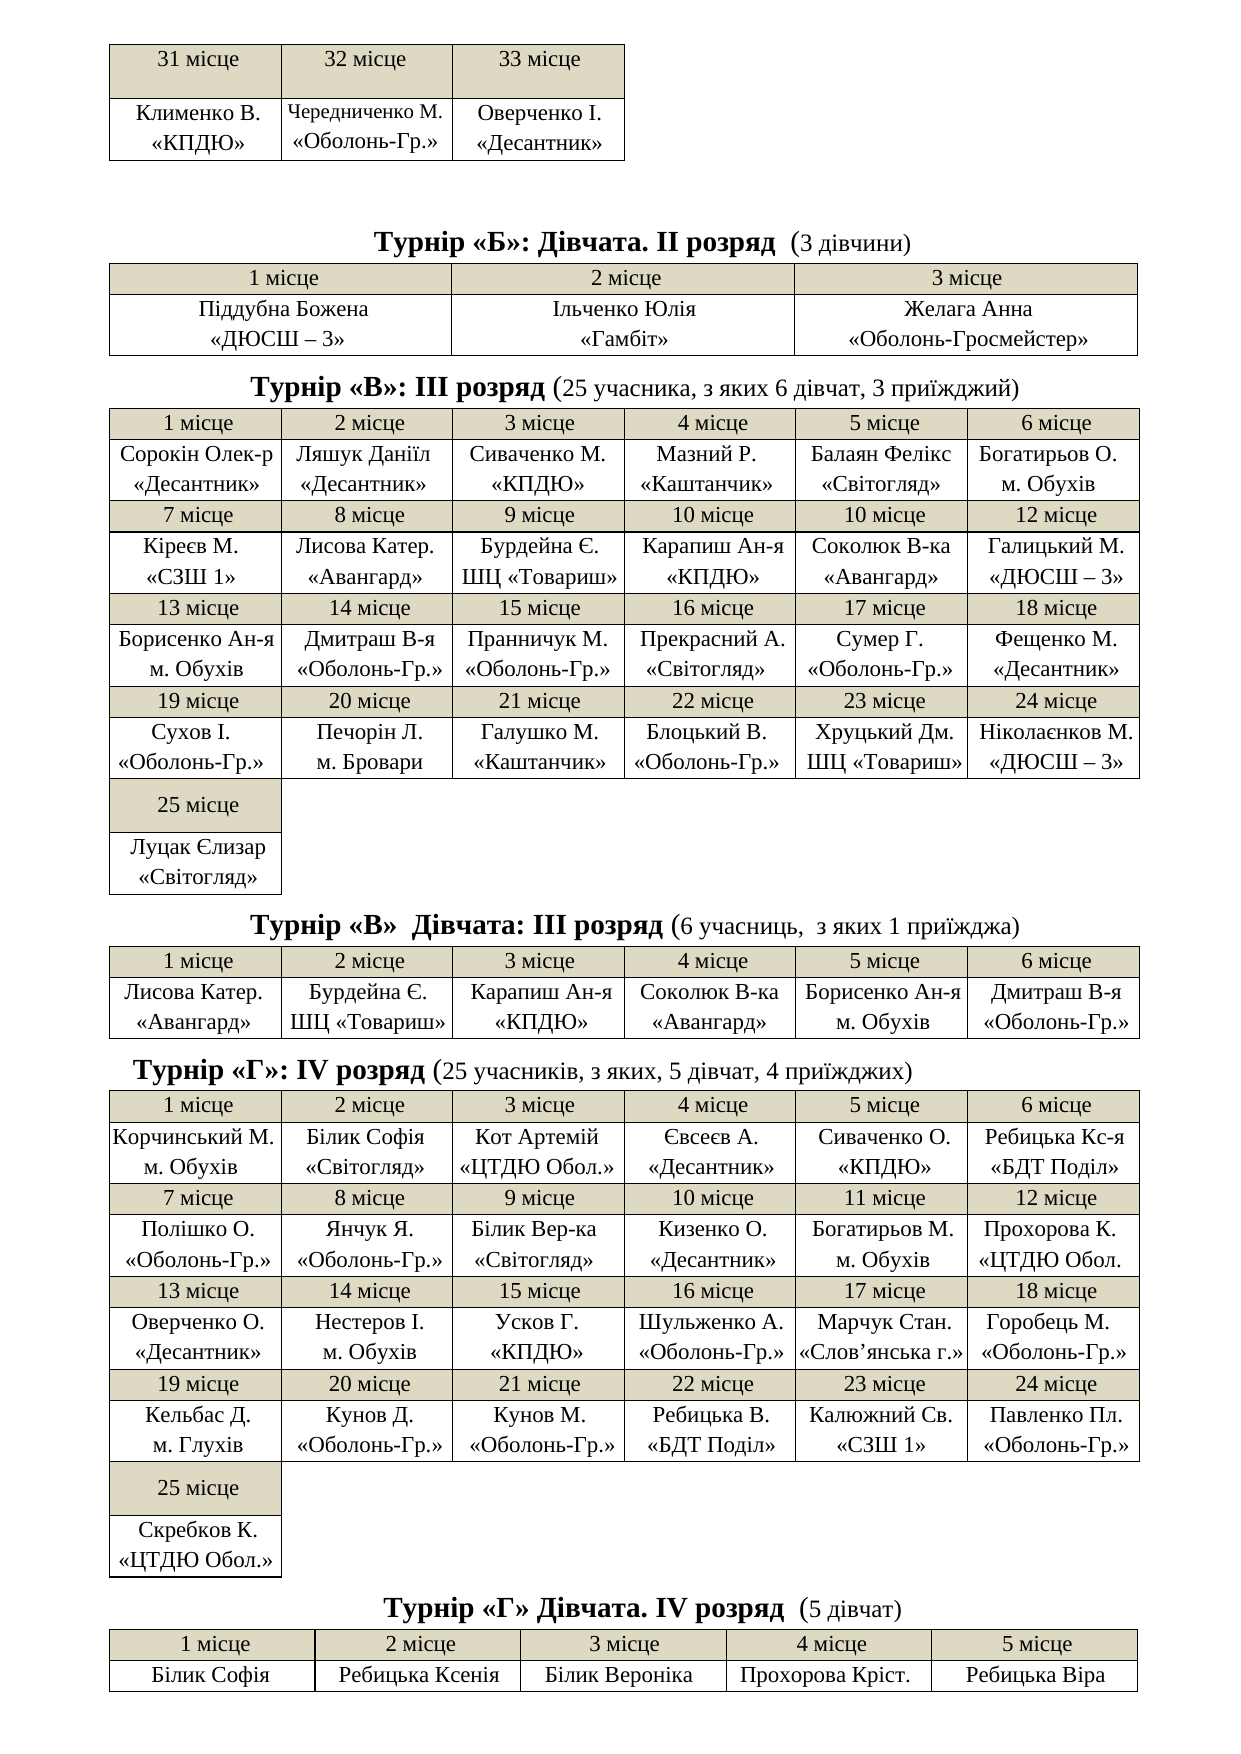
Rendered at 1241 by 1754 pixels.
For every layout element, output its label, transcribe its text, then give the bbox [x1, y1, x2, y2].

table_header 4 місце [625, 1091, 795, 1122]
table_header 4 місце [625, 947, 795, 977]
table_cell Сорокін Олек-р «Десантник» [110, 440, 281, 500]
table_cell Чередниченко М. «Оболонь-Гр.» [282, 99, 452, 159]
table_cell Горобець М. «Оболонь-Гр.» [968, 1308, 1139, 1368]
table_cell Фещенко М. «Десантник» [968, 625, 1139, 686]
table_cell Желага Анна «Оболонь-Гросмейстер» [795, 295, 1137, 355]
text Турнір «Б»: Дівчата. II розряд (3 дівчини) [118, 224, 1167, 258]
table_cell Ребицька В. «БДТ Поділ» [625, 1401, 795, 1461]
table_cell Галушко М. «Каштанчик» [453, 718, 624, 778]
text Турнір «Г»: IV розряд (25 учасників, з яких, 5 дівчат, 4 приїжджих) [118, 1052, 1167, 1085]
table_cell Марчук Стан. «Слов’янська г.» [796, 1308, 967, 1368]
table_header 1 місце [110, 1630, 314, 1660]
table_header 3 місце [521, 1630, 726, 1660]
table_cell Кот Артемій «ЦТДЮ Обол.» [453, 1123, 624, 1183]
table_cell Ніколаєнков М. «ДЮСШ – 3» [968, 718, 1139, 778]
table_cell 11 місце [796, 1184, 967, 1214]
table_header 1 місце [110, 947, 281, 977]
table_cell 23 місце [796, 1370, 967, 1400]
table_cell Галицький М. «ДЮСШ – 3» [968, 533, 1139, 593]
table_cell Кизенко О. «Десантник» [625, 1215, 795, 1276]
table_cell Клименко В. «КПДЮ» [110, 99, 281, 159]
table_cell Бурдейна Є. ШЦ «Товариш» [282, 978, 452, 1038]
table_cell 18 місце [968, 1277, 1139, 1307]
table_cell Балаян Фелікс «Світогляд» [796, 440, 967, 500]
table_cell Євсеєв А. «Десантник» [625, 1123, 795, 1183]
table_cell 9 місце [453, 1184, 624, 1214]
table_cell Скребков К. «ЦТДЮ Обол.» [110, 1516, 281, 1576]
table_cell Кіреєв М. «СЗШ 1» [110, 533, 281, 593]
table_cell Білик Вер-ка «Світогляд» [453, 1215, 624, 1276]
table_cell 21 місце [453, 1370, 624, 1400]
table_header 6 місце [968, 1091, 1139, 1122]
table_cell 14 місце [282, 594, 452, 624]
table_header 4 місце [625, 409, 795, 439]
table_header 5 місце [796, 409, 967, 439]
table_cell Янчук Я. «Оболонь-Гр.» [282, 1215, 452, 1276]
table_cell 19 місце [110, 687, 281, 717]
table_cell 8 місце [282, 501, 452, 531]
table_header 2 місце [282, 947, 452, 977]
table_cell Карапиш Ан-я «КПДЮ» [625, 533, 795, 593]
table_cell Шульженко А. «Оболонь-Гр.» [625, 1308, 795, 1368]
table_cell 18 місце [968, 594, 1139, 624]
table_cell Пранничук М. «Оболонь-Гр.» [453, 625, 624, 686]
table_header 6 місце [968, 947, 1139, 977]
table_cell 16 місце [625, 594, 795, 624]
table_cell Ляшук Даніїл «Десантник» [282, 440, 452, 500]
table_cell Ільченко Юлія «Гамбіт» [452, 295, 794, 355]
table_cell Сиваченко О. «КПДЮ» [796, 1123, 967, 1183]
table_cell Дмитраш В-я «Оболонь-Гр.» [282, 625, 452, 686]
table_cell 25 місце [110, 779, 281, 832]
table_cell Кунов М. «Оболонь-Гр.» [453, 1401, 624, 1461]
table_cell Борисенко Ан-я м. Обухів [110, 625, 281, 686]
table_cell 24 місце [968, 687, 1139, 717]
table_cell Сумер Г. «Оболонь-Гр.» [796, 625, 967, 686]
table_cell 7 місце [110, 1184, 281, 1214]
table_cell Прекрасний А. «Світогляд» [625, 625, 795, 686]
table_cell 24 місце [968, 1370, 1139, 1400]
text Турнір «В» Дівчата: III розряд (6 учасниць, з яких 1 приїжджа) [103, 907, 1167, 941]
table_cell 33 місце [453, 45, 624, 98]
table_cell 32 місце [282, 45, 452, 98]
text Турнір «В»: III розряд (25 учасника, з яких 6 дівчат, 3 приїжджий) [103, 369, 1167, 402]
table_cell 15 місце [453, 1277, 624, 1307]
table_cell 22 місце [625, 687, 795, 717]
table_cell 20 місце [282, 1370, 452, 1400]
table_cell Кельбас Д. м. Глухів [110, 1401, 281, 1461]
table_cell 19 місце [110, 1370, 281, 1400]
table_cell Сухов І. «Оболонь-Гр.» [110, 718, 281, 778]
table_header 3 місце [453, 947, 624, 977]
table_header 6 місце [968, 409, 1139, 439]
table_header 2 місце [282, 1091, 452, 1122]
table_cell Карапиш Ан-я «КПДЮ» [453, 978, 624, 1038]
table_cell 20 місце [282, 687, 452, 717]
table_cell 10 місце [625, 1184, 795, 1214]
table_cell 14 місце [282, 1277, 452, 1307]
table_header 4 місце [727, 1630, 931, 1660]
table_cell Соколюк В-ка «Авангард» [796, 533, 967, 593]
table_cell Нестеров І. м. Обухів [282, 1308, 452, 1368]
table_cell Павленко Пл. «Оболонь-Гр.» [968, 1401, 1139, 1461]
table_header 5 місце [796, 947, 967, 977]
table_cell 8 місце [282, 1184, 452, 1214]
table_header 2 місце [282, 409, 452, 439]
table_header 3 місце [453, 1091, 624, 1122]
table_cell Калюжний Св. «СЗШ 1» [796, 1401, 967, 1461]
text Турнір «Г» Дівчата. IV розряд (5 дівчат) [118, 1590, 1167, 1623]
table_cell 31 місце [110, 45, 281, 98]
table_cell Лисова Катер. «Авангард» [110, 978, 281, 1038]
table_cell 10 місце [625, 501, 795, 531]
table_cell Усков Г. «КПДЮ» [453, 1308, 624, 1368]
table_cell Бурдейна Є. ШЦ «Товариш» [453, 533, 624, 593]
table_cell Прохорова К. «ЦТДЮ Обол. [968, 1215, 1139, 1276]
table_header 1 місце [110, 264, 451, 294]
table_cell 10 місце [796, 501, 967, 531]
table_cell 16 місце [625, 1277, 795, 1307]
table_cell Луцак Єлизар «Світогляд» [110, 833, 281, 893]
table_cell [932, 1661, 1137, 1691]
table_cell Оверченко О. «Десантник» [110, 1308, 281, 1368]
table_cell Богатирьов М. м. Обухів [796, 1215, 967, 1276]
table_cell Лисова Катер. «Авангард» [282, 533, 452, 593]
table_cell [316, 1661, 520, 1691]
table_header 3 місце [795, 264, 1137, 294]
table_cell Блоцький В. «Оболонь-Гр.» [625, 718, 795, 778]
table_header 5 місце [932, 1630, 1137, 1660]
table_cell 15 місце [453, 594, 624, 624]
table_cell Соколюк В-ка «Авангард» [625, 978, 795, 1038]
table_cell 9 місце [453, 501, 624, 531]
table_header 1 місце [110, 409, 281, 439]
table_header 2 місце [452, 264, 794, 294]
table_cell 25 місце [110, 1462, 281, 1515]
table_cell 23 місце [796, 687, 967, 717]
table_cell 21 місце [453, 687, 624, 717]
table_cell 13 місце [110, 594, 281, 624]
table_cell 17 місце [796, 594, 967, 624]
table_cell Хруцький Дм. ШЦ «Товариш» [796, 718, 967, 778]
table_cell Кунов Д. «Оболонь-Гр.» [282, 1401, 452, 1461]
table_cell Борисенко Ан-я м. Обухів [796, 978, 967, 1038]
table_header 3 місце [453, 409, 624, 439]
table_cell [521, 1661, 726, 1691]
table_cell Дмитраш В-я «Оболонь-Гр.» [968, 978, 1139, 1038]
table_header 5 місце [796, 1091, 967, 1122]
table_cell 13 місце [110, 1277, 281, 1307]
table_cell 7 місце [110, 501, 281, 531]
table_cell 22 місце [625, 1370, 795, 1400]
table_cell Піддубна Божена «ДЮСШ – 3» [110, 295, 451, 355]
table_cell Ребицька Кс-я «БДТ Поділ» [968, 1123, 1139, 1183]
table_cell Білик Софія «Світогляд» [282, 1123, 452, 1183]
table_cell Полішко О. «Оболонь-Гр.» [110, 1215, 281, 1276]
table_cell Оверченко І. «Десантник» [453, 99, 624, 159]
table_cell Мазний Р. «Каштанчик» [625, 440, 795, 500]
table_cell Сиваченко М. «КПДЮ» [453, 440, 624, 500]
table_header 2 місце [316, 1630, 520, 1660]
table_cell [727, 1661, 931, 1691]
table_cell Богатирьов О. м. Обухів [968, 440, 1139, 500]
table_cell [110, 1661, 314, 1691]
table_cell Печорін Л. м. Бровари [282, 718, 452, 778]
table_cell 12 місце [968, 1184, 1139, 1214]
table_cell Корчинський М. м. Обухів [110, 1123, 281, 1183]
table_cell 12 місце [968, 501, 1139, 531]
table_header 1 місце [110, 1091, 281, 1122]
table_cell 17 місце [796, 1277, 967, 1307]
